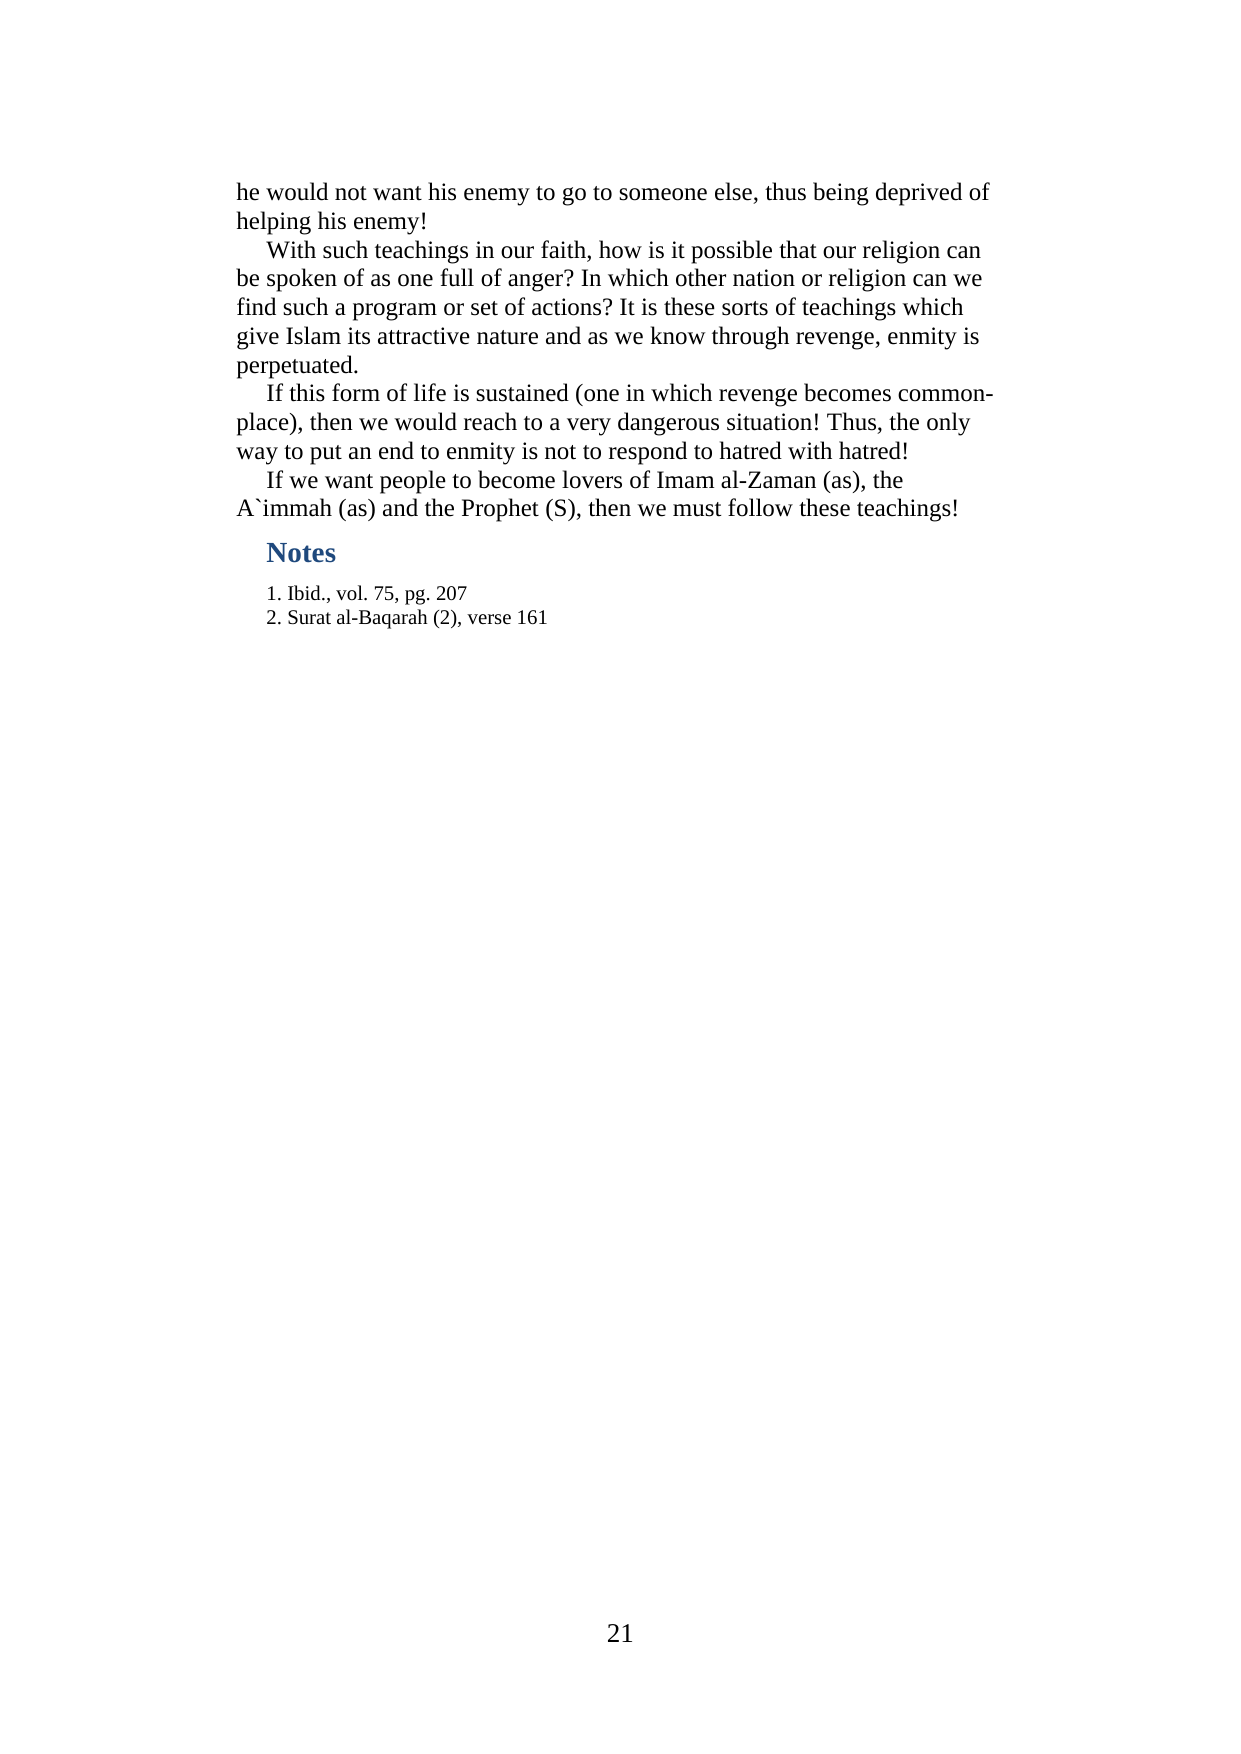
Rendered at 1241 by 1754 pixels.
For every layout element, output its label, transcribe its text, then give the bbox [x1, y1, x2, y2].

text If this form of life is sustained (one in which revenge becomes common-place), then we would reach to a very dangerous situation! Thus, the only way to put an end to enmity is not to respond to hatred with hatred! [236, 378, 1004, 465]
text 2. Surat al-Baqarah (2), verse 161 [236, 605, 1004, 629]
subtitle Notes [236, 535, 1004, 568]
text 1. Ibid., vol. 75, pg. 207 [236, 581, 1004, 605]
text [236, 177, 1004, 235]
text If we want people to become lovers of Imam al-Zaman (as), the A`immah (as) and the Prophet (S), then we must follow these teachings! [236, 465, 1004, 522]
text With such teachings in our faith, how is it possible that our religion can be spoken of as one full of anger? In which other nation or religion can we find such a program or set of actions? It is these sorts of teachings which give Islam its attractive nature and as we know through revenge, enmity is perpetuated. [236, 235, 1004, 378]
